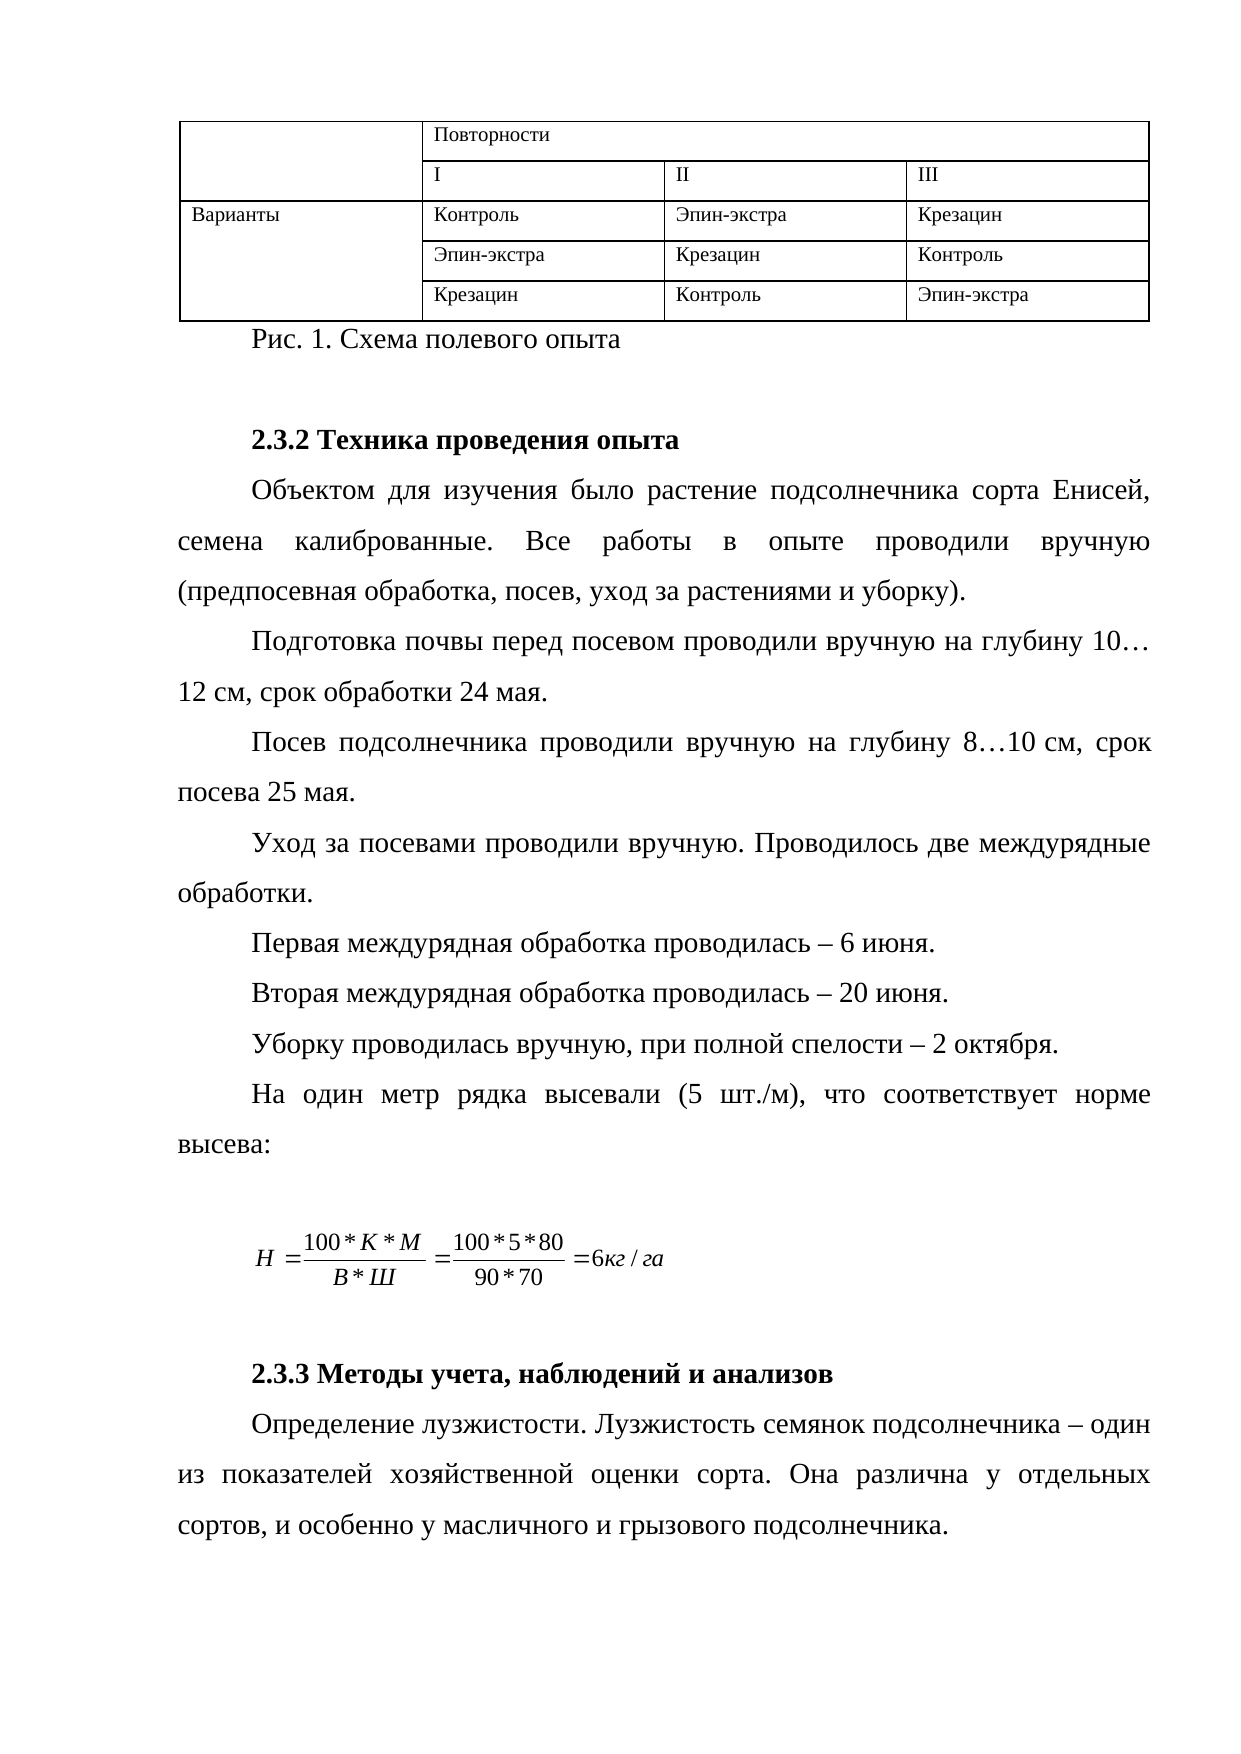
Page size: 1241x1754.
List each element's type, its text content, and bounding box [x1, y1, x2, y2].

text Подготовка почвы перед посевом проводили вручную на глубину 10…12 см, срок обработки 24 мая. [177, 623, 1152, 707]
table_cell I [423, 162, 664, 200]
table_cell Контроль [665, 282, 906, 320]
text Определение лузжистости. Лузжистость семянок подсолнечника – один из показателей хозяйственной оценки сорта. Она различна у отдельных сортов, и особенно у масличного и грызового подсолнечника. [177, 1406, 1152, 1541]
table_cell III [907, 162, 1148, 200]
table_cell Варианты [181, 202, 422, 320]
table_header Повторности [423, 122, 1148, 160]
text Объектом для изучения было растение подсолнечника сорта Енисей, семена калиброванные. Все работы в опыте проводили вручную (предпосевная обработка, посев, уход за растениями и уборку). [177, 472, 1152, 607]
text Уход за посевами проводили вручную. Проводилось две междурядные обработки. [177, 825, 1152, 908]
table_cell Крезацин [907, 202, 1148, 240]
table_cell Эпин-экстра [423, 242, 664, 280]
text Вторая междурядная обработка проводилась – 20 июня. [177, 976, 1152, 1009]
text На один метр рядка высевали (5 шт./м), что соответствует норме высева: [177, 1076, 1152, 1160]
table_cell Крезацин [423, 282, 664, 320]
table_cell Контроль [423, 202, 664, 240]
text Рис. 1. Схема полевого опыта [177, 322, 1152, 355]
table_cell Крезацин [665, 242, 906, 280]
text Первая междурядная обработка проводилась – 6 июня. [177, 925, 1152, 959]
table_cell Эпин-экстра [665, 202, 906, 240]
table_cell Контроль [907, 242, 1148, 280]
text Посев подсолнечника проводили вручную на глубину 8…10 см, срок посева 25 мая. [177, 724, 1152, 808]
text Уборку проводилась вручную, при полной спелости – 2 октября. [177, 1026, 1152, 1059]
subtitle 2.3.2 Техника проведения опыта [177, 422, 1152, 456]
table_cell Эпин-экстра [907, 282, 1148, 320]
table_cell II [665, 162, 906, 200]
table_header [181, 122, 422, 200]
subtitle 2.3.3 Методы учета, наблюдений и анализов [177, 1356, 1152, 1389]
